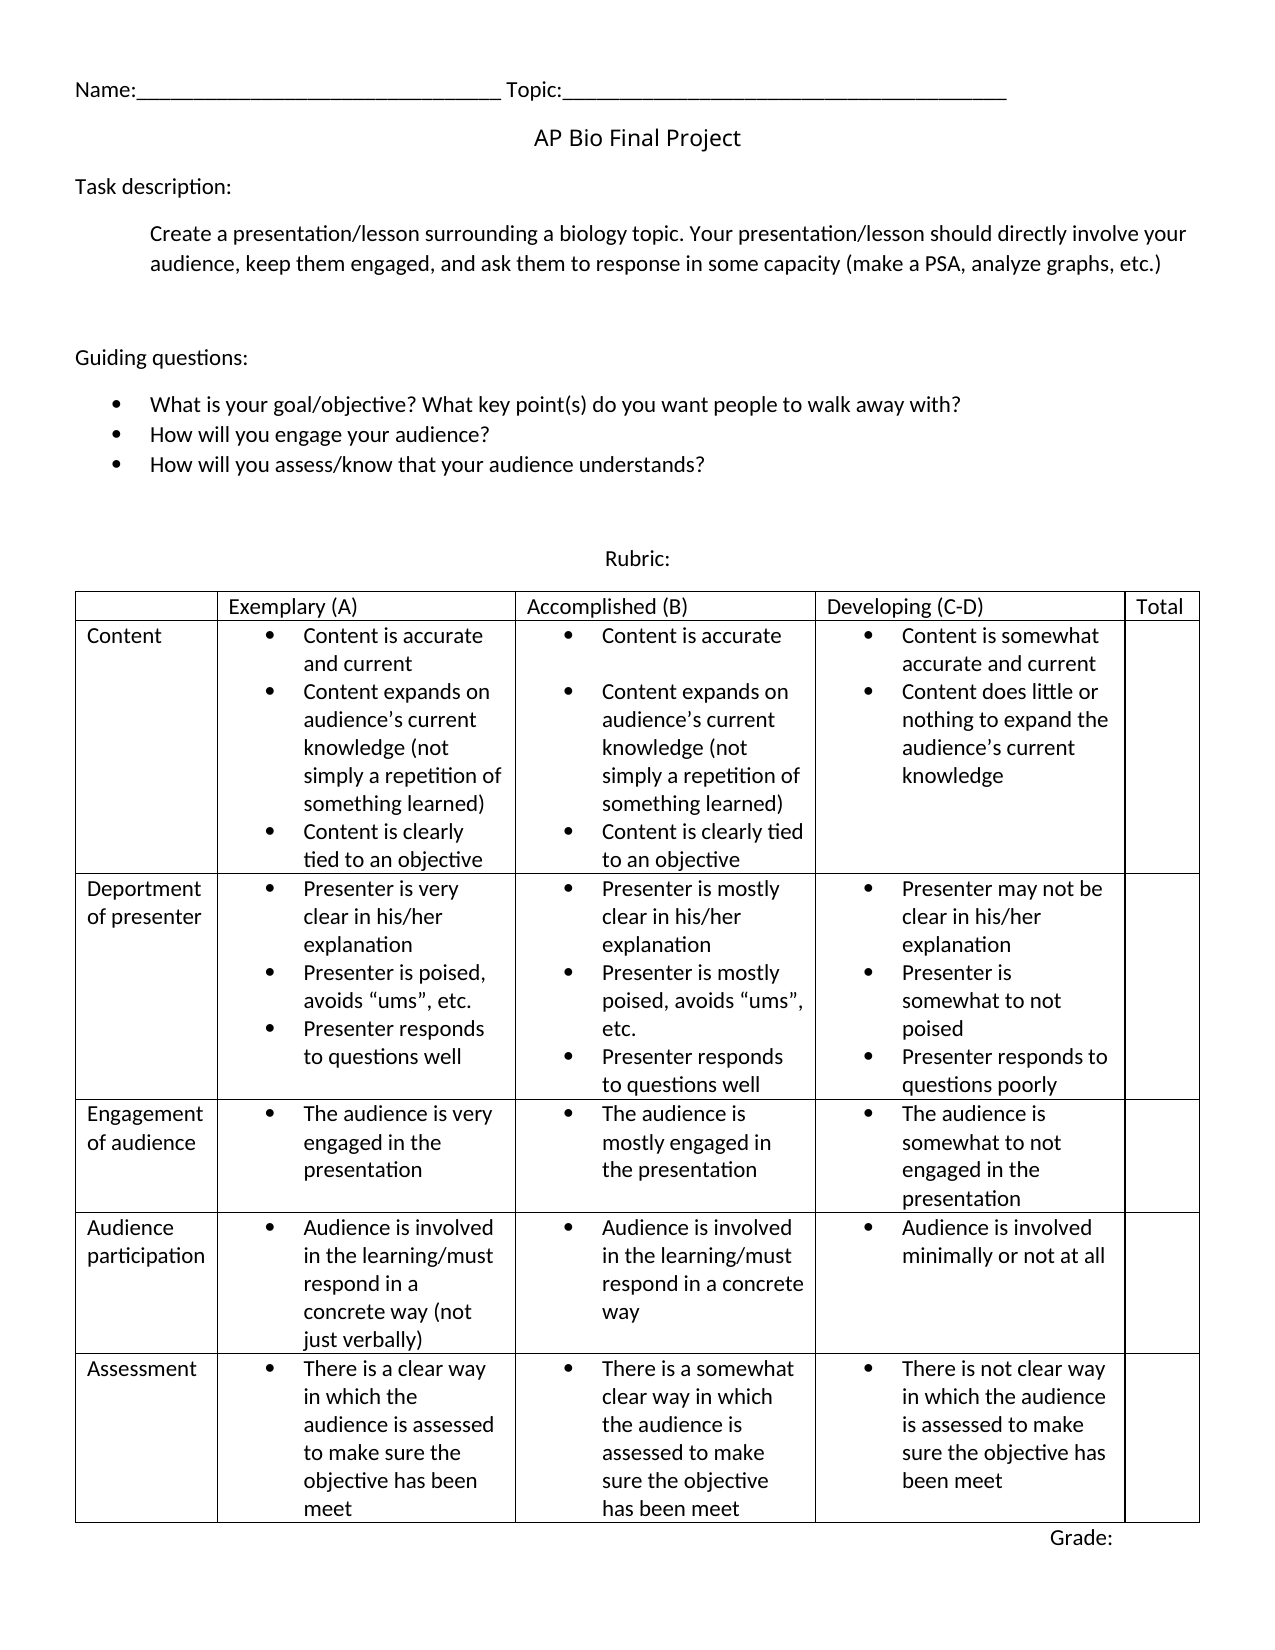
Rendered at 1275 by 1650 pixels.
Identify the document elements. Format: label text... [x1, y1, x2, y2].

text Grade: [75, 1523, 1200, 1551]
list What is your goal/objective? What key point(s) do you want people to walk away with? [112, 390, 1200, 418]
table_cell Presenter may not be clear in his/her explanation Presenter is somewhat to not poised Presenter responds to questions poorly [816, 874, 1124, 1098]
text Name:________________________________ Topic:_______________________________________ [75, 75, 1200, 103]
table_cell Audience is involved in the learning/must respond in a concrete way (not just verbally) [218, 1213, 515, 1353]
table_cell Content is accurate Content expands on audience’s current knowledge (not simply a repetition of something learned) Content is clearly tied to an objective [516, 621, 815, 873]
text AP Bio Final Project [75, 122, 1200, 153]
table_header Accomplished (B) [516, 592, 815, 620]
text Create a presentation/lesson surrounding a biology topic. Your presentation/lesson should directly involve your audience, keep them engaged, and ask them to response in some capacity (make a PSA, analyze graphs, etc.) [150, 219, 1200, 277]
table_cell Presenter is very clear in his/her explanation Presenter is poised, avoids “ums”, etc. Presenter responds to questions well [218, 874, 515, 1098]
table_cell Audience is involved in the learning/must respond in a concrete way [516, 1213, 815, 1353]
text Rubric: [75, 544, 1200, 572]
table_cell There is not clear way in which the audience is assessed to make sure the objective has been meet [816, 1354, 1124, 1522]
table_cell There is a clear way in which the audience is assessed to make sure the objective has been meet [218, 1354, 515, 1522]
table_cell There is a somewhat clear way in which the audience is assessed to make sure the objective has been meet [516, 1354, 815, 1522]
table_cell The audience is very engaged in the presentation [218, 1100, 515, 1212]
table_header [76, 592, 217, 620]
table_cell Audience is involved minimally or not at all [816, 1213, 1124, 1353]
text Guiding questions: [75, 343, 1200, 371]
table_cell Content [76, 621, 217, 873]
table_cell The audience is mostly engaged in the presentation [516, 1100, 815, 1212]
table_cell The audience is somewhat to not engaged in the presentation [816, 1100, 1124, 1212]
table_cell Deportment of presenter [76, 874, 217, 1098]
list How will you assess/know that your audience understands? [112, 450, 1200, 478]
table_cell [1126, 1100, 1199, 1212]
table_header Developing (C-D) [816, 592, 1124, 620]
table_cell Audience participation [76, 1213, 217, 1353]
table_cell Engagement of audience [76, 1100, 217, 1212]
table_cell [1126, 1354, 1199, 1522]
table_cell Presenter is mostly clear in his/her explanation Presenter is mostly poised, avoids “ums”, etc. Presenter responds to questions well [516, 874, 815, 1098]
table_cell Content is somewhat accurate and current Content does little or nothing to expand the audience’s current knowledge [816, 621, 1124, 873]
table_header Total [1126, 592, 1199, 620]
list How will you engage your audience? [112, 420, 1200, 448]
table_header Exemplary (A) [218, 592, 515, 620]
table_cell [1126, 1213, 1199, 1353]
table_cell Content is accurate and current Content expands on audience’s current knowledge (not simply a repetition of something learned) Content is clearly tied to an objective [218, 621, 515, 873]
table_cell [1126, 621, 1199, 873]
text Task description: [75, 172, 1200, 200]
table_cell [1126, 874, 1199, 1098]
table_cell Assessment [76, 1354, 217, 1522]
